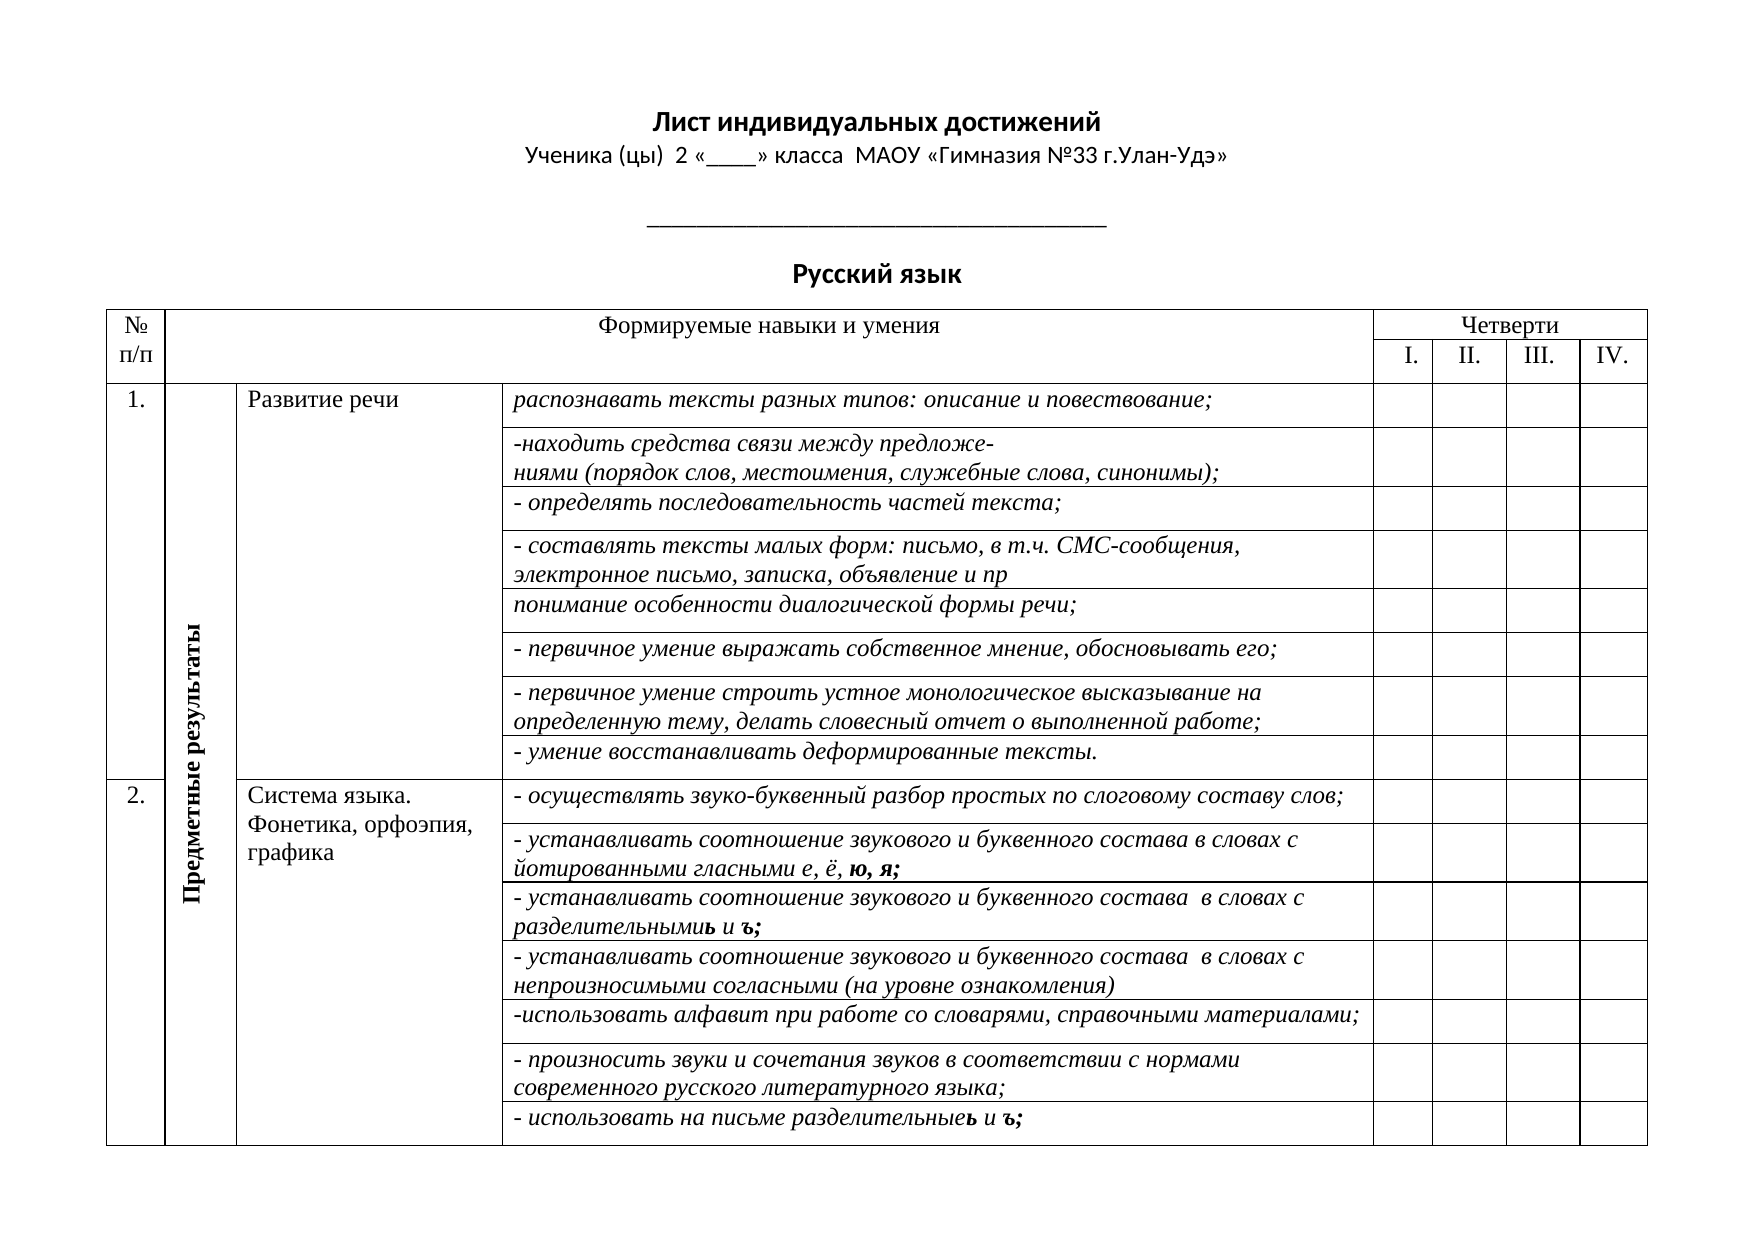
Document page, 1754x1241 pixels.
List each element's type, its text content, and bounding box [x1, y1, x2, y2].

table_cell [1374, 633, 1432, 676]
table_cell [1507, 340, 1579, 383]
table_cell [1507, 677, 1579, 735]
table_cell [1433, 1044, 1506, 1101]
table_cell [1433, 824, 1506, 881]
table_cell [1374, 589, 1432, 632]
table_cell [1581, 589, 1647, 632]
table_cell - составлять тексты малых форм: письмо, в т.ч. СМС-сообщения, электронное письмо, записка, объявление и пр [503, 531, 1373, 588]
table_header Четверти [1374, 310, 1647, 339]
text Русский язык [118, 256, 1636, 291]
table_cell [1507, 428, 1579, 486]
table_cell [1433, 340, 1506, 383]
table_cell - произносить звуки и сочетания звуков в соответствии с нормами современного русского литературного языка; [503, 1044, 1373, 1101]
table_cell [1433, 1102, 1506, 1145]
table_cell - первичное умение строить устное монологическое высказывание на определенную тему, делать словесный отчет о выполненной работе; [503, 677, 1373, 735]
table_cell [1507, 384, 1579, 427]
table_cell [1507, 780, 1579, 823]
table_cell [1374, 1000, 1432, 1043]
table_cell [1507, 487, 1579, 529]
table_cell [1581, 883, 1647, 940]
table_cell [1507, 883, 1579, 940]
table_cell [1433, 941, 1506, 998]
table_cell [1581, 824, 1647, 881]
table_cell [1581, 340, 1647, 383]
table_cell понимание особенности диалогической формы речи; [503, 589, 1373, 632]
table_cell - устанавливать соотношение звукового и буквенного состава в словах с непроизносимыми согласными (на уровне ознакомления) [503, 941, 1373, 998]
table_cell Предметные результаты [166, 384, 236, 1145]
table_cell [1374, 531, 1432, 588]
table_cell [1507, 736, 1579, 779]
table_cell [1581, 1044, 1647, 1101]
table_cell - использовать на письме разделительныеь и ъ; [503, 1102, 1373, 1145]
text Лист индивидуальных достижений [118, 103, 1636, 139]
table_cell [1507, 531, 1579, 588]
table_cell [1507, 633, 1579, 676]
table_cell [1433, 384, 1506, 427]
table_cell [1507, 1000, 1579, 1043]
table_cell - осуществлять звуко-буквенный разбор простых по слоговому составу слов; [503, 780, 1373, 823]
text _____________________________________ [118, 200, 1636, 231]
table_cell распознавать тексты разных типов: описание и повествование; [503, 384, 1373, 427]
table_cell [1433, 487, 1506, 529]
table_cell [1374, 1044, 1432, 1101]
table_cell 1. [107, 384, 164, 779]
table_cell [1433, 589, 1506, 632]
table_cell [1581, 780, 1647, 823]
table_cell [1581, 384, 1647, 427]
table_cell [1581, 633, 1647, 676]
table_cell [1374, 883, 1432, 940]
table_cell [1433, 780, 1506, 823]
table_cell Система языка. Фонетика, орфоэпия, графика [237, 780, 502, 1145]
table_cell [1433, 531, 1506, 588]
table_cell -находить средства связи между предложе- ниями (порядок слов, местоимения, служебные слова, синонимы); [503, 428, 1373, 486]
table_cell - устанавливать соотношение звукового и буквенного состава в словах с разделительнымиь и ъ; [503, 883, 1373, 940]
table_cell [1581, 428, 1647, 486]
table_cell [1581, 677, 1647, 735]
table_header № п/п [107, 310, 164, 383]
table_cell [1433, 1000, 1506, 1043]
table_cell - устанавливать соотношение звукового и буквенного состава в словах с йотированными гласными е, ё, ю, я; [503, 824, 1373, 881]
table_cell [1581, 487, 1647, 529]
text Ученика (цы) 2 «____» класса МАОУ «Гимназия №33 г.Улан-Удэ» [118, 139, 1636, 169]
table_cell [1433, 428, 1506, 486]
table_cell [1581, 736, 1647, 779]
table_cell -использовать алфавит при работе со словарями, справочными материалами; [503, 1000, 1373, 1043]
table_cell [1507, 824, 1579, 881]
table_cell [1374, 1102, 1432, 1145]
table_cell [1433, 677, 1506, 735]
table_cell [1581, 531, 1647, 588]
table_cell [1433, 883, 1506, 940]
table_cell [1374, 780, 1432, 823]
table_cell [1507, 1044, 1579, 1101]
table_cell [1581, 1000, 1647, 1043]
table_cell [1507, 941, 1579, 998]
table_cell [1433, 633, 1506, 676]
table_cell [1374, 824, 1432, 881]
table_cell [1374, 677, 1432, 735]
table_cell - определять последовательность частей текста; [503, 487, 1373, 529]
table_cell [1581, 1102, 1647, 1145]
table_cell Развитие речи [237, 384, 502, 779]
table_cell 2. [107, 780, 164, 1145]
table_cell [1507, 1102, 1579, 1145]
table_cell [1433, 736, 1506, 779]
table_cell [1374, 941, 1432, 998]
table_cell [1374, 340, 1432, 383]
table_cell - первичное умение выражать собственное мнение, обосновывать его; [503, 633, 1373, 676]
table_cell [1374, 487, 1432, 529]
table_cell [1581, 941, 1647, 998]
table_cell [1507, 589, 1579, 632]
table_cell [1374, 428, 1432, 486]
table_cell - умение восстанавливать деформированные тексты. [503, 736, 1373, 779]
table_header Формируемые навыки и умения [166, 310, 1373, 383]
table_cell [1374, 384, 1432, 427]
table_cell [1374, 736, 1432, 779]
